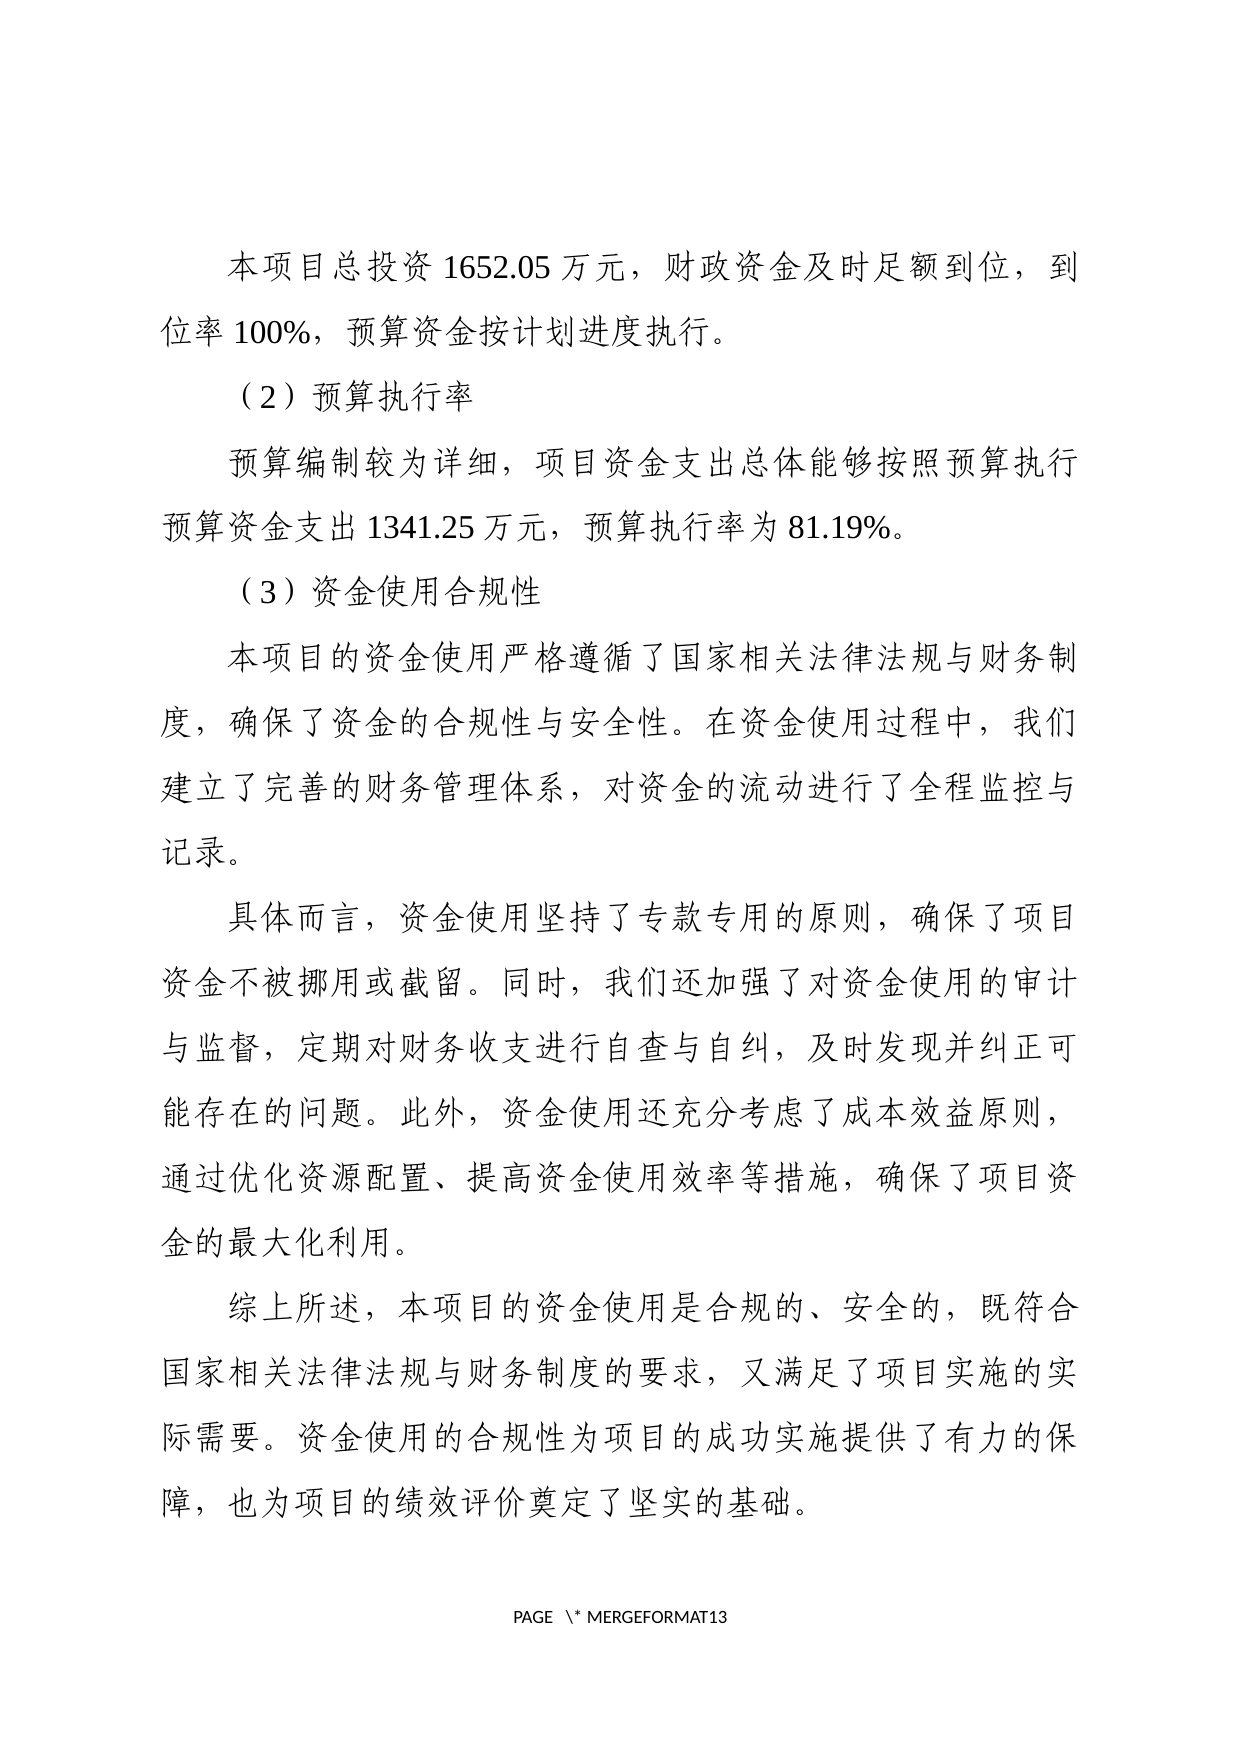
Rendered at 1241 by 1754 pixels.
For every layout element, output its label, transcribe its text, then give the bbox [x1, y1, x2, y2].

text 本项目总投资1652.05万元，财政资金及时足额到位，到位率100%，预算资金按计划进度执行。 [159, 233, 1081, 363]
text （2）预算执行率 [159, 363, 1081, 428]
text （3）资金使用合规性 [159, 558, 1081, 623]
text 具体而言，资金使用坚持了专款专用的原则，确保了项目资金不被挪用或截留。同时，我们还加强了对资金使用的审计与监督，定期对财务收支进行自查与自纠，及时发现并纠正可能存在的问题。此外，资金使用还充分考虑了成本效益原则，通过优化资源配置、提高资金使用效率等措施，确保了项目资金的最大化利用。 [159, 883, 1081, 1273]
text 本项目的资金使用严格遵循了国家相关法律法规与财务制度，确保了资金的合规性与安全性。在资金使用过程中，我们建立了完善的财务管理体系，对资金的流动进行了全程监控与记录。 [159, 623, 1081, 883]
text 综上所述，本项目的资金使用是合规的、安全的，既符合国家相关法律法规与财务制度的要求，又满足了项目实施的实际需要。资金使用的合规性为项目的成功实施提供了有力的保障，也为项目的绩效评价奠定了坚实的基础。 [159, 1273, 1081, 1533]
text 预算编制较为详细，项目资金支出总体能够按照预算执行，预算资金支出1341.25万元，预算执行率为81.19%。 [159, 428, 1081, 558]
